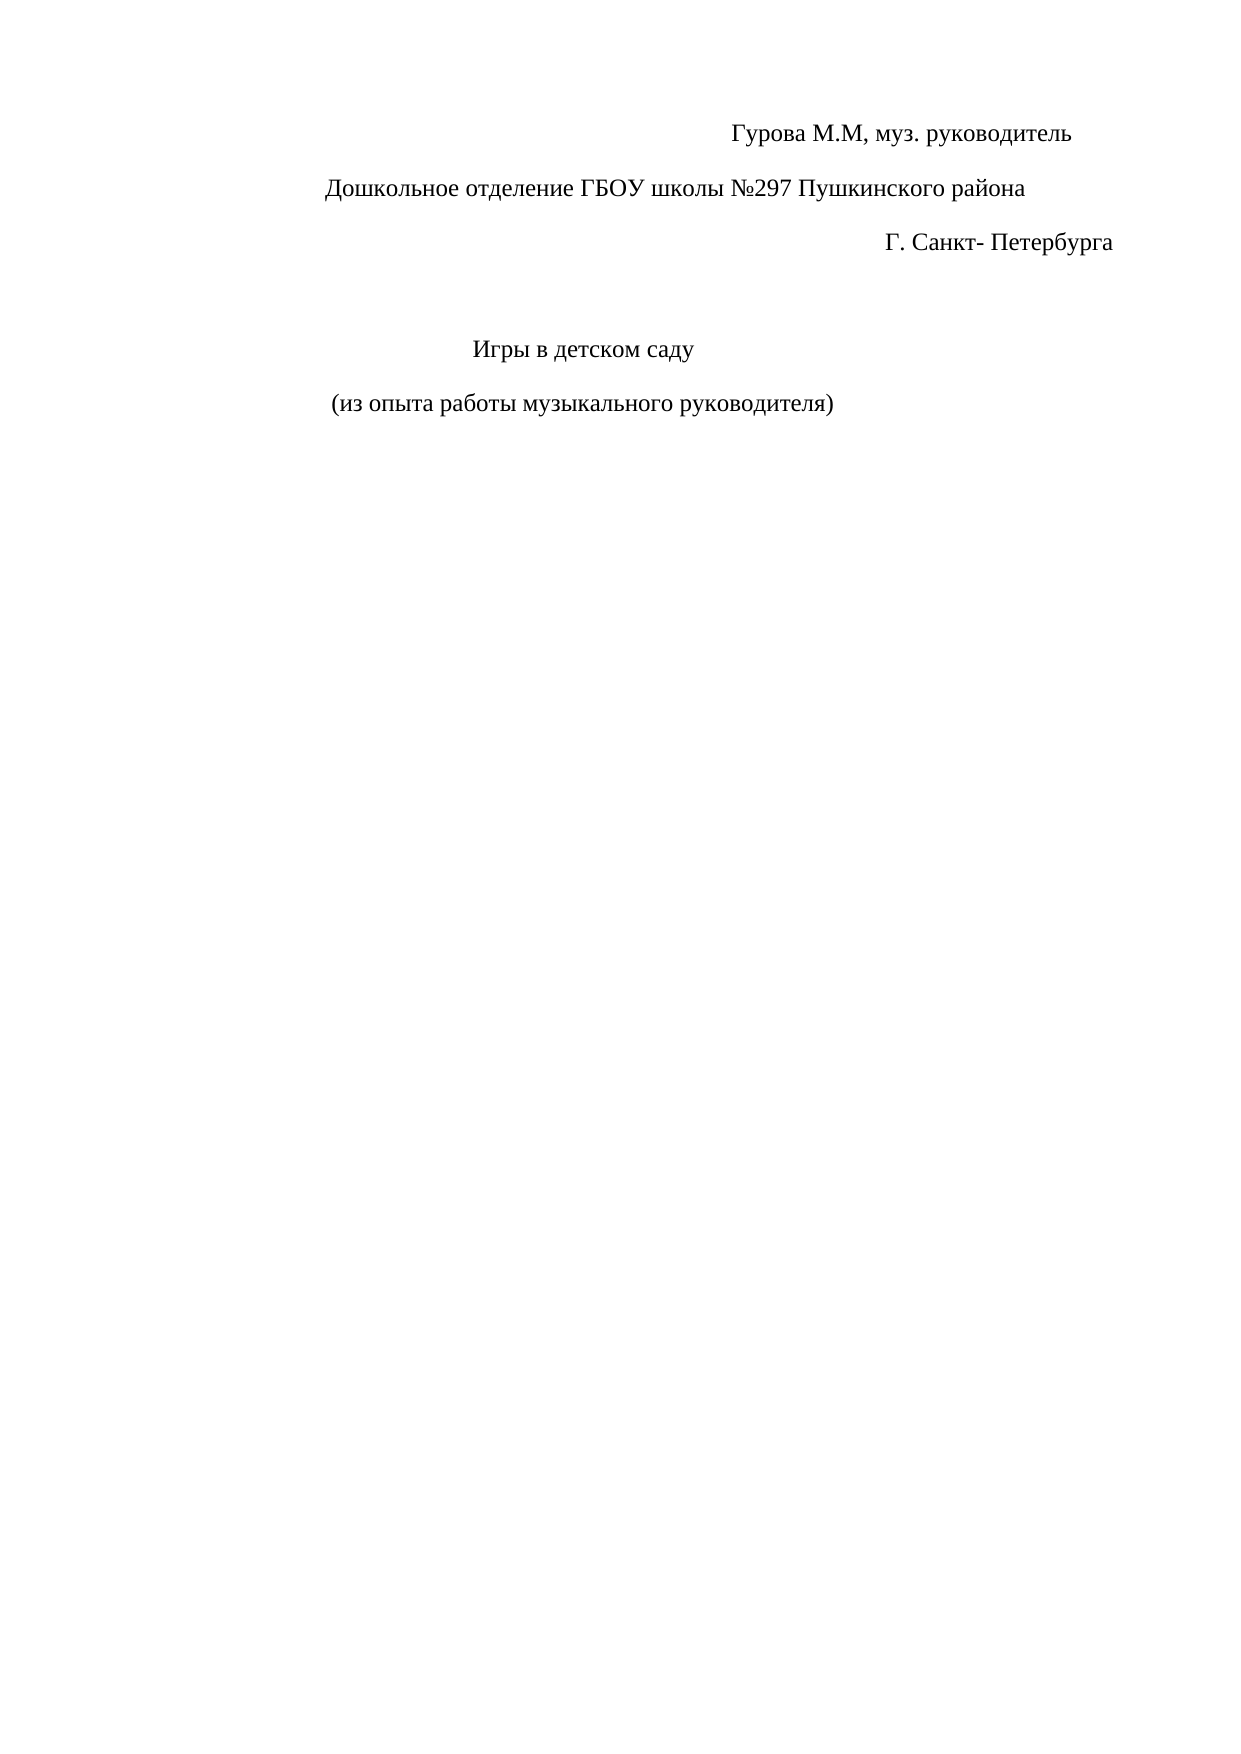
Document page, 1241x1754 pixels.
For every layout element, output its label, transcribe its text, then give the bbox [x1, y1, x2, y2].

text Гурова М.М, муз. руководитель [177, 118, 1152, 147]
text Игры в детском саду [177, 334, 1152, 363]
text (из опыта работы музыкального руководителя) [251, 388, 1152, 417]
text Дошкольное отделение ГБОУ школы №297 Пушкинского района [177, 173, 1152, 202]
text Г. Санкт- Петербурга [177, 227, 1152, 256]
